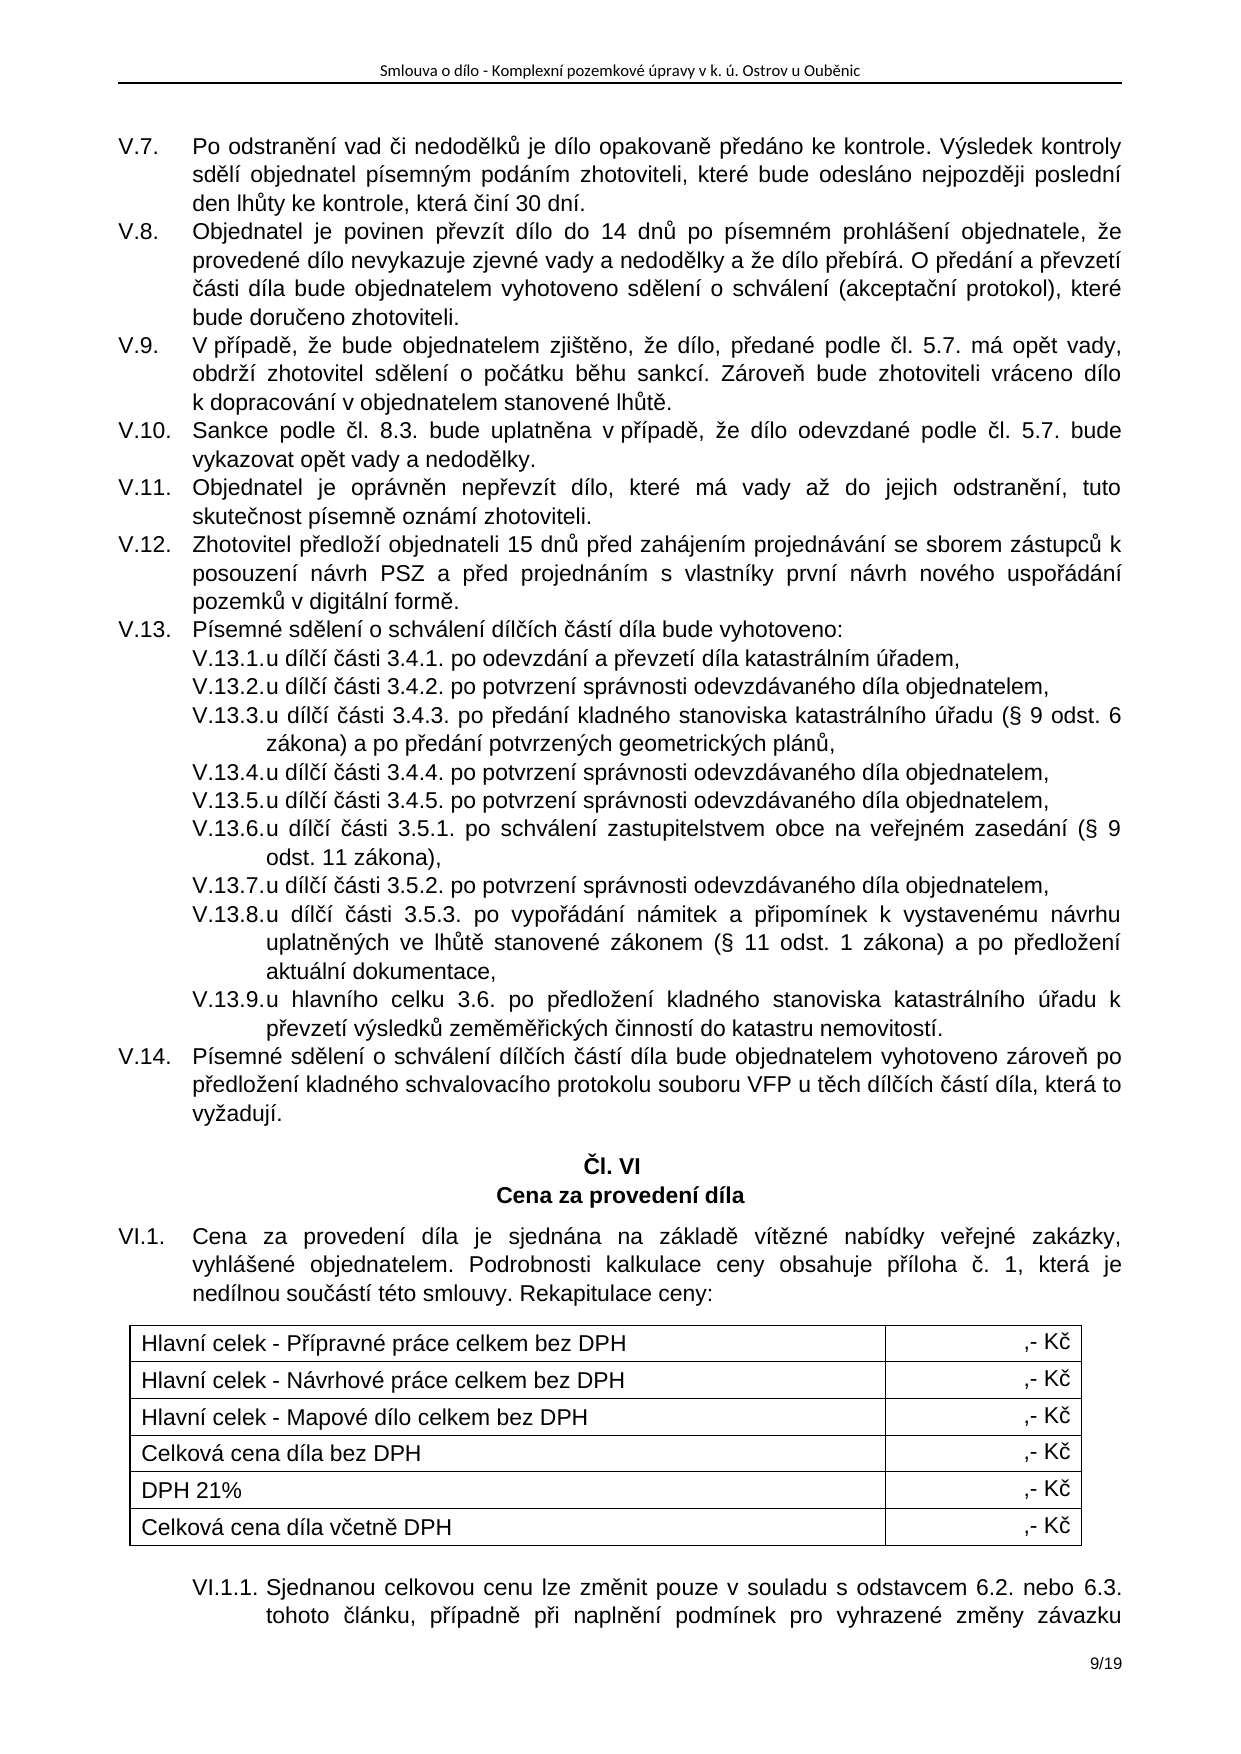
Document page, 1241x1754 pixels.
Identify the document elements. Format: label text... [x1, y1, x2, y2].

table_cell Hlavní celek - Mapové dílo celkem bez DPH [131, 1399, 885, 1434]
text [192, 1574, 1122, 1629]
table_cell Hlavní celek - Návrhové práce celkem bez DPH [131, 1362, 885, 1398]
table_cell ,- Kč [886, 1436, 1081, 1471]
text u dílčí části 3.4.1. po odevzdání a převzetí díla katastrálním úřadem, [192, 645, 1122, 671]
table_cell DPH 21% [131, 1472, 885, 1508]
table_cell Celková cena díla bez DPH [131, 1436, 885, 1471]
list Písemné sdělení o schválení dílčích částí díla bude objednatelem vyhotoveno zároveň po předložení kladného schvalovacího protokolu souboru VFP u těch dílčích částí díla, která to vyžadují. [118, 1043, 1122, 1126]
text u dílčí části 3.5.2. po potvrzení správnosti odevzdávaného díla objednatelem, [192, 872, 1122, 899]
text u hlavního celku 3.6. po předložení kladného stanoviska katastrálního úřadu k převzetí výsledků zeměměřických činností do katastru nemovitostí. [192, 986, 1122, 1041]
text u dílčí části 3.5.3. po vypořádání námitek a připomínek k vystavenému návrhu uplatněných ve lhůtě stanovené zákonem (§ 11 odst. 1 zákona) a po předložení aktuální dokumentace, [192, 901, 1122, 984]
list Písemné sdělení o schválení dílčích částí díla bude vyhotoveno: [118, 616, 1122, 643]
text u dílčí části 3.4.5. po potvrzení správnosti odevzdávaného díla objednatelem, [192, 787, 1122, 813]
table_header ,- Kč [886, 1326, 1081, 1361]
list Objednatel je povinen převzít dílo do 14 dnů po písemném prohlášení objednatele, že provedené dílo nevykazuje zjevné vady a nedodělky a že dílo přebírá. O předání a převzetí části díla bude objednatelem vyhotoveno sdělení o schválení (akceptační protokol), které bude doručeno zhotoviteli. [118, 218, 1122, 330]
text u dílčí části 3.4.2. po potvrzení správnosti odevzdávaného díla objednatelem, [192, 673, 1122, 699]
list Po odstranění vad či nedodělků je dílo opakovaně předáno ke kontrole. Výsledek kontroly sdělí objednatel písemným podáním zhotoviteli, které bude odesláno nejpozději poslední den lhůty ke kontrole, která činí 30 dní. [118, 133, 1122, 216]
list Zhotovitel předloží objednateli 15 dnů před zahájením projednávání se sborem zástupců k posouzení návrh PSZ a před projednáním s vlastníky první návrh nového uspořádání pozemků v digitální formě. [118, 531, 1122, 614]
text Cena za provedení díla [118, 1153, 1122, 1208]
text u dílčí části 3.5.1. po schválení zastupitelstvem obce na veřejném zasedání (§ 9 odst. 11 zákona), [192, 815, 1122, 870]
text u dílčí části 3.4.3. po předání kladného stanoviska katastrálního úřadu (§ 9 odst. 6 zákona) a po předání potvrzených geometrických plánů, [192, 702, 1122, 756]
table_cell Celková cena díla včetně DPH [131, 1509, 885, 1544]
list Objednatel je oprávněn nepřevzít dílo, které má vady až do jejich odstranění, tuto skutečnost písemně oznámí zhotoviteli. [118, 474, 1122, 529]
list V případě, že bude objednatelem zjištěno, že dílo, předané podle čl. 5.7. má opět vady, obdrží zhotovitel sdělení o počátku běhu sankcí. Zároveň bude zhotoviteli vráceno dílo k dopracování v objednatelem stanovené lhůtě. [118, 332, 1122, 415]
table_cell ,- Kč [886, 1362, 1081, 1398]
text u dílčí části 3.4.4. po potvrzení správnosti odevzdávaného díla objednatelem, [192, 758, 1122, 785]
list Sankce podle čl. 8.3. bude uplatněna v případě, že dílo odevzdané podle čl. 5.7. bude vykazovat opět vady a nedodělky. [118, 417, 1122, 472]
list Cena za provedení díla je sjednána na základě vítězné nabídky veřejné zakázky, vyhlášené objednatelem. Podrobnosti kalkulace ceny obsahuje příloha č. 1, která je nedílnou součástí této smlouvy. Rekapitulace ceny: [118, 1223, 1122, 1306]
table_cell ,- Kč [886, 1472, 1081, 1508]
table_cell ,- Kč [886, 1399, 1081, 1434]
table_cell ,- Kč [886, 1509, 1081, 1544]
table_header Hlavní celek - Přípravné práce celkem bez DPH [131, 1326, 885, 1361]
